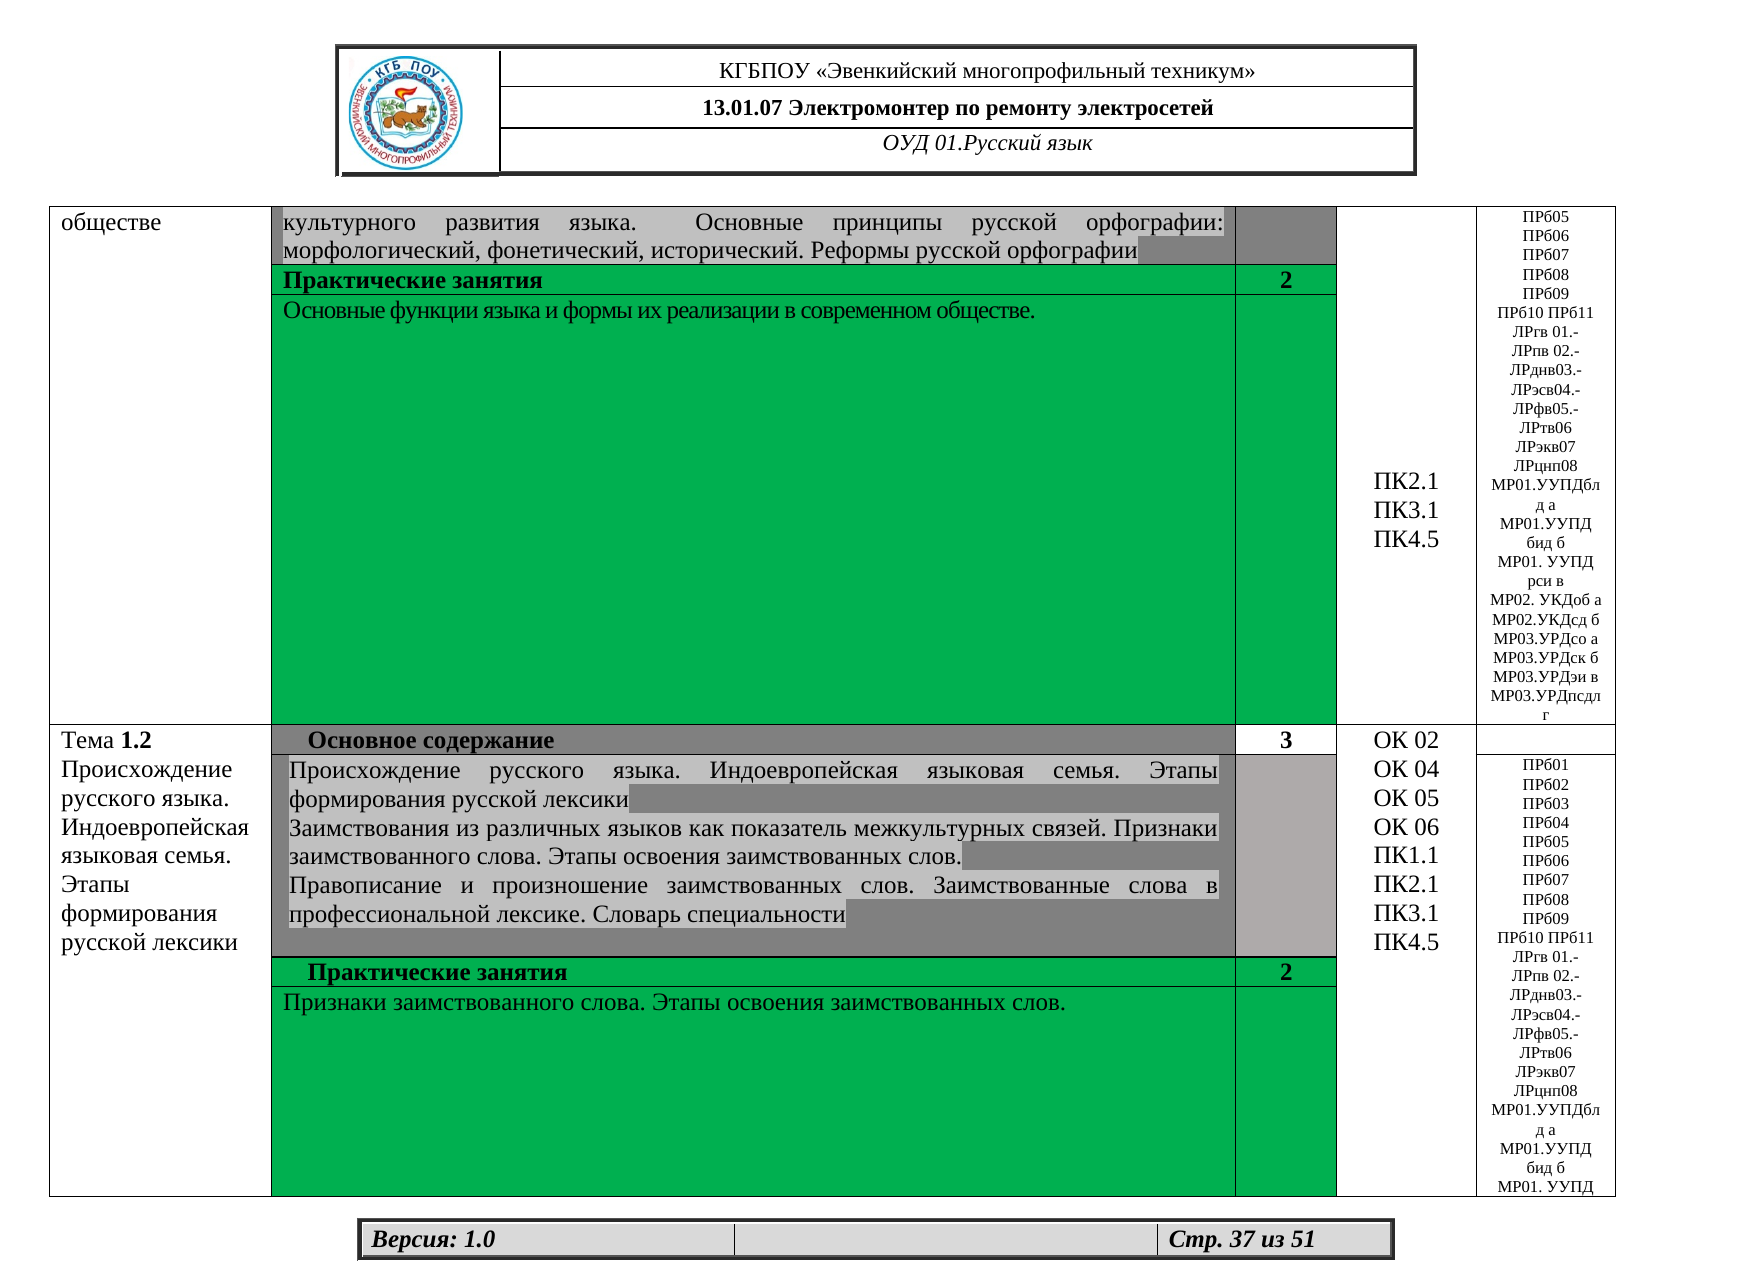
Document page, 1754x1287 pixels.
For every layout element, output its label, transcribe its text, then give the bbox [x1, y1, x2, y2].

table_cell [1477, 725, 1615, 754]
table_cell Признаки заимствованного слова. Этапы освоения заимствованных слов. [272, 987, 1235, 1196]
table_cell 2 [1236, 265, 1336, 294]
table_cell [1236, 295, 1336, 724]
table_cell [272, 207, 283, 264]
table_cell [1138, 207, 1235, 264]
table_cell 2 [1236, 958, 1336, 986]
table_cell [1236, 987, 1336, 1196]
table_cell [1236, 755, 1336, 956]
table_cell Происхождение русского языка. Индоевропейская языковая семья. Этапы формирования русской лексики Заимствования из различных языков как показатель межкультурных связей. Признаки заимствованного слова. Этапы освоения заимствованных слов. Правописание и произношение заимствованных слов. Заимствованные слова в профессиональной лексике. Словарь специальности [272, 755, 1235, 956]
table_cell [1236, 207, 1336, 264]
table_cell Практические занятия [272, 958, 1235, 986]
table_cell Практические занятия [272, 265, 1235, 294]
table_cell Основные функции языка и формы их реализации в современном обществе. [272, 295, 1235, 724]
table_cell ОК 02 ОК 04 ОК 05 ОК 06 ПК1.1 ПК2.1 ПК3.1 ПК4.5 [1337, 725, 1476, 1196]
table_cell 3 [1236, 725, 1336, 754]
table_cell Основное содержание [272, 725, 1235, 754]
picture [348, 56, 463, 171]
table_cell Тема 1.2 Происхождение русского языка. Индоевропейская языковая семья. Этапы формирования русской лексики [50, 725, 271, 1196]
